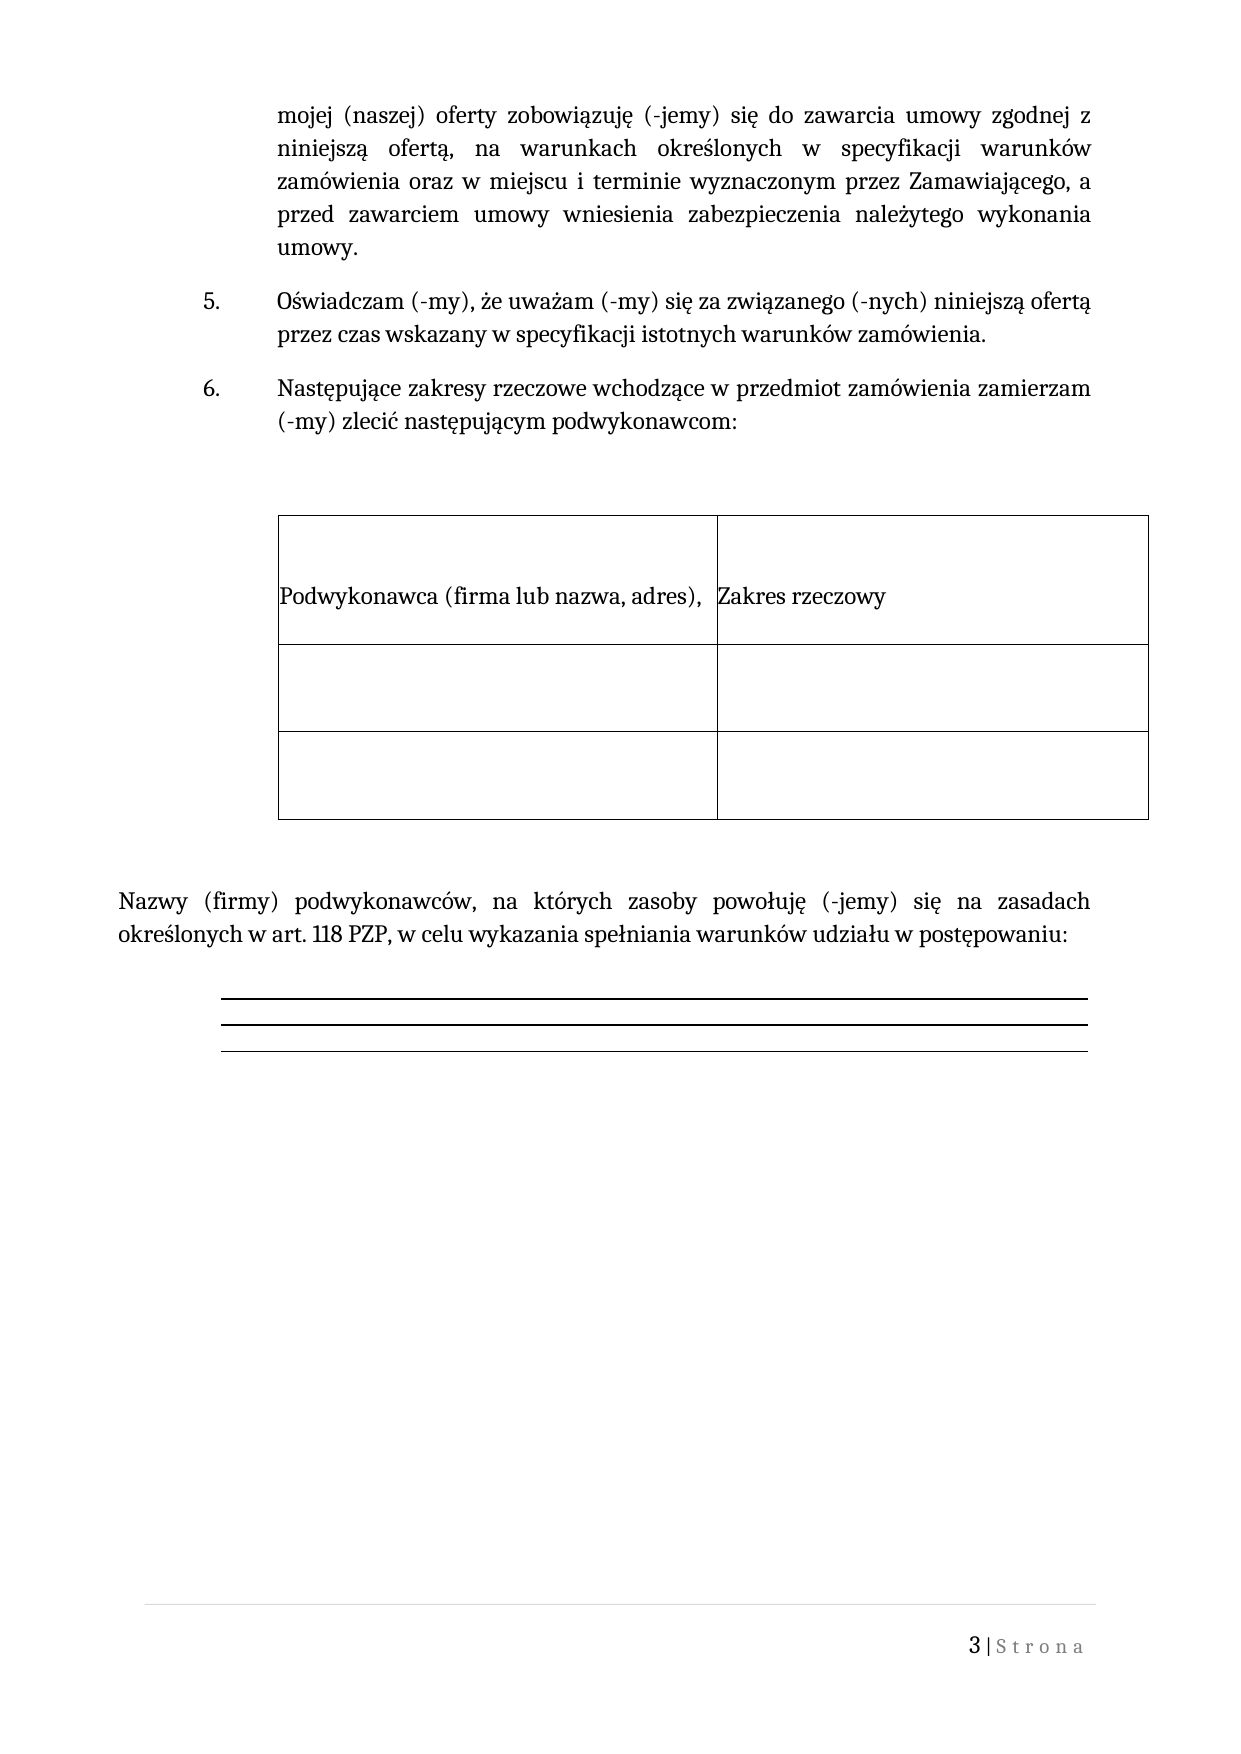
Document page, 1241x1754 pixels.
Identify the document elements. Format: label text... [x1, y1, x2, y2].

table_cell [718, 732, 1148, 819]
table_header Zakres rzeczowy [718, 516, 1148, 644]
table_cell [279, 645, 717, 731]
table_header Podwykonawca (firma lub nazwa, adres), [279, 516, 717, 644]
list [203, 101, 1092, 262]
list Następujące zakresy rzeczowe wchodzące w przedmiot zamówienia zamierzam (-my) zlecić następującym podwykonawcom: [203, 374, 1092, 436]
table_cell [718, 645, 1148, 731]
text Nazwy (firmy) podwykonawców, na których zasoby powołuję (-jemy) się na zasadach określonych w art. 118 PZP, w celu wykazania spełniania warunków udziału w postępowaniu: [118, 887, 1092, 948]
table_cell [279, 732, 717, 819]
list Oświadczam (-my), że uważam (-my) się za związanego (-nych) niniejszą ofertą przez czas wskazany w specyfikacji istotnych warunków zamówienia. [203, 287, 1092, 349]
